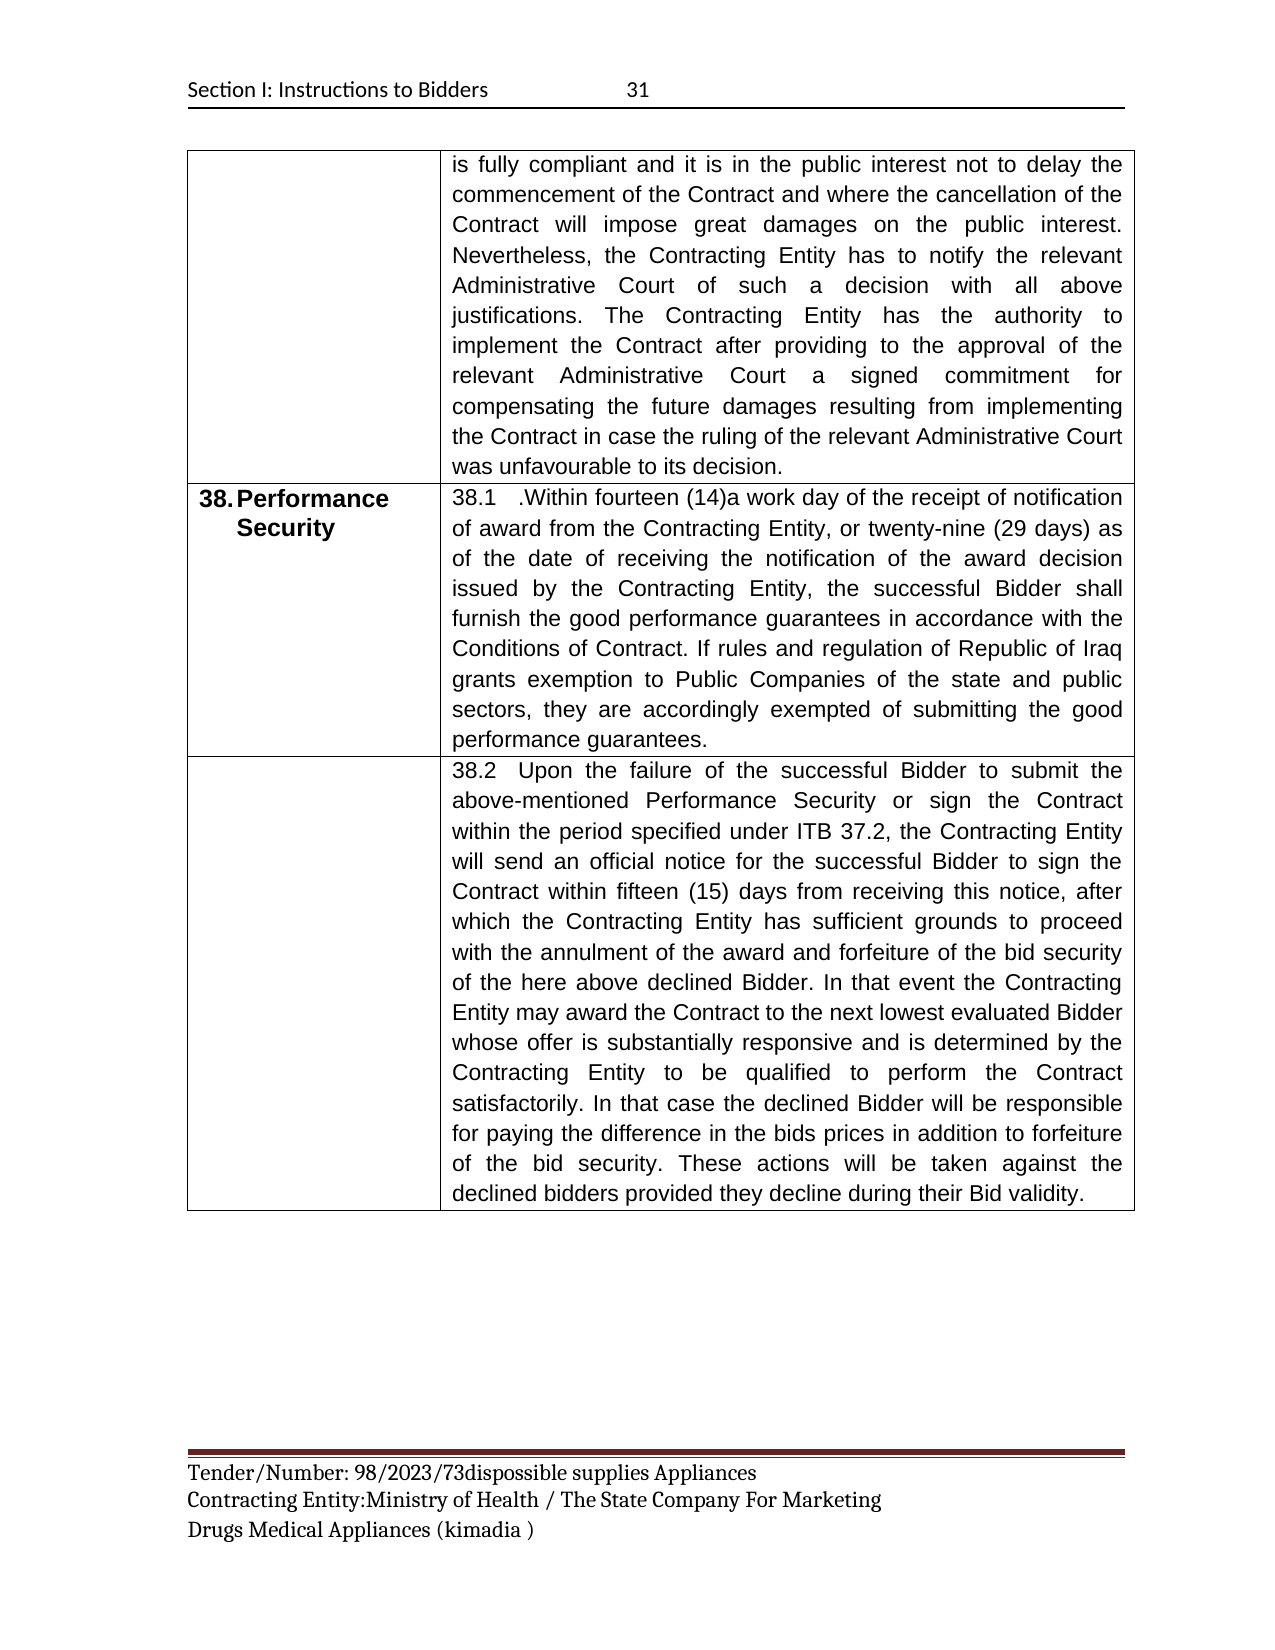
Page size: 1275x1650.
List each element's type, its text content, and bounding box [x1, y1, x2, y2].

table_cell 38. Performance Security [188, 484, 440, 756]
table_cell [188, 151, 440, 483]
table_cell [441, 151, 1134, 483]
table_cell 38.1 .Within fourteen (14)a work day of the receipt of notification of award from the Contracting Entity, or twenty-nine (29 days) as of the date of receiving the notification of the award decision issued by the Contracting Entity, the successful Bidder shall furnish the good performance guarantees in accordance with the Conditions of Contract. If rules and regulation of Republic of Iraq grants exemption to Public Companies of the state and public sectors, they are accordingly exempted of submitting the good performance guarantees. [441, 484, 1134, 756]
table_cell [188, 757, 440, 1210]
table_cell 38.2 Upon the failure of the successful Bidder to submit the above-mentioned Performance Security or sign the Contract within the period specified under ITB 37.2, the Contracting Entity will send an official notice for the successful Bidder to sign the Contract within fifteen (15) days from receiving this notice, after which the Contracting Entity has sufficient grounds to proceed with the annulment of the award and forfeiture of the bid security of the here above declined Bidder. In that event the Contracting Entity may award the Contract to the next lowest evaluated Bidder whose offer is substantially responsive and is determined by the Contracting Entity to be qualified to perform the Contract satisfactorily. In that case the declined Bidder will be responsible for paying the difference in the bids prices in addition to forfeiture of the bid security. These actions will be taken against the declined bidders provided they decline during their Bid validity. [441, 757, 1134, 1210]
